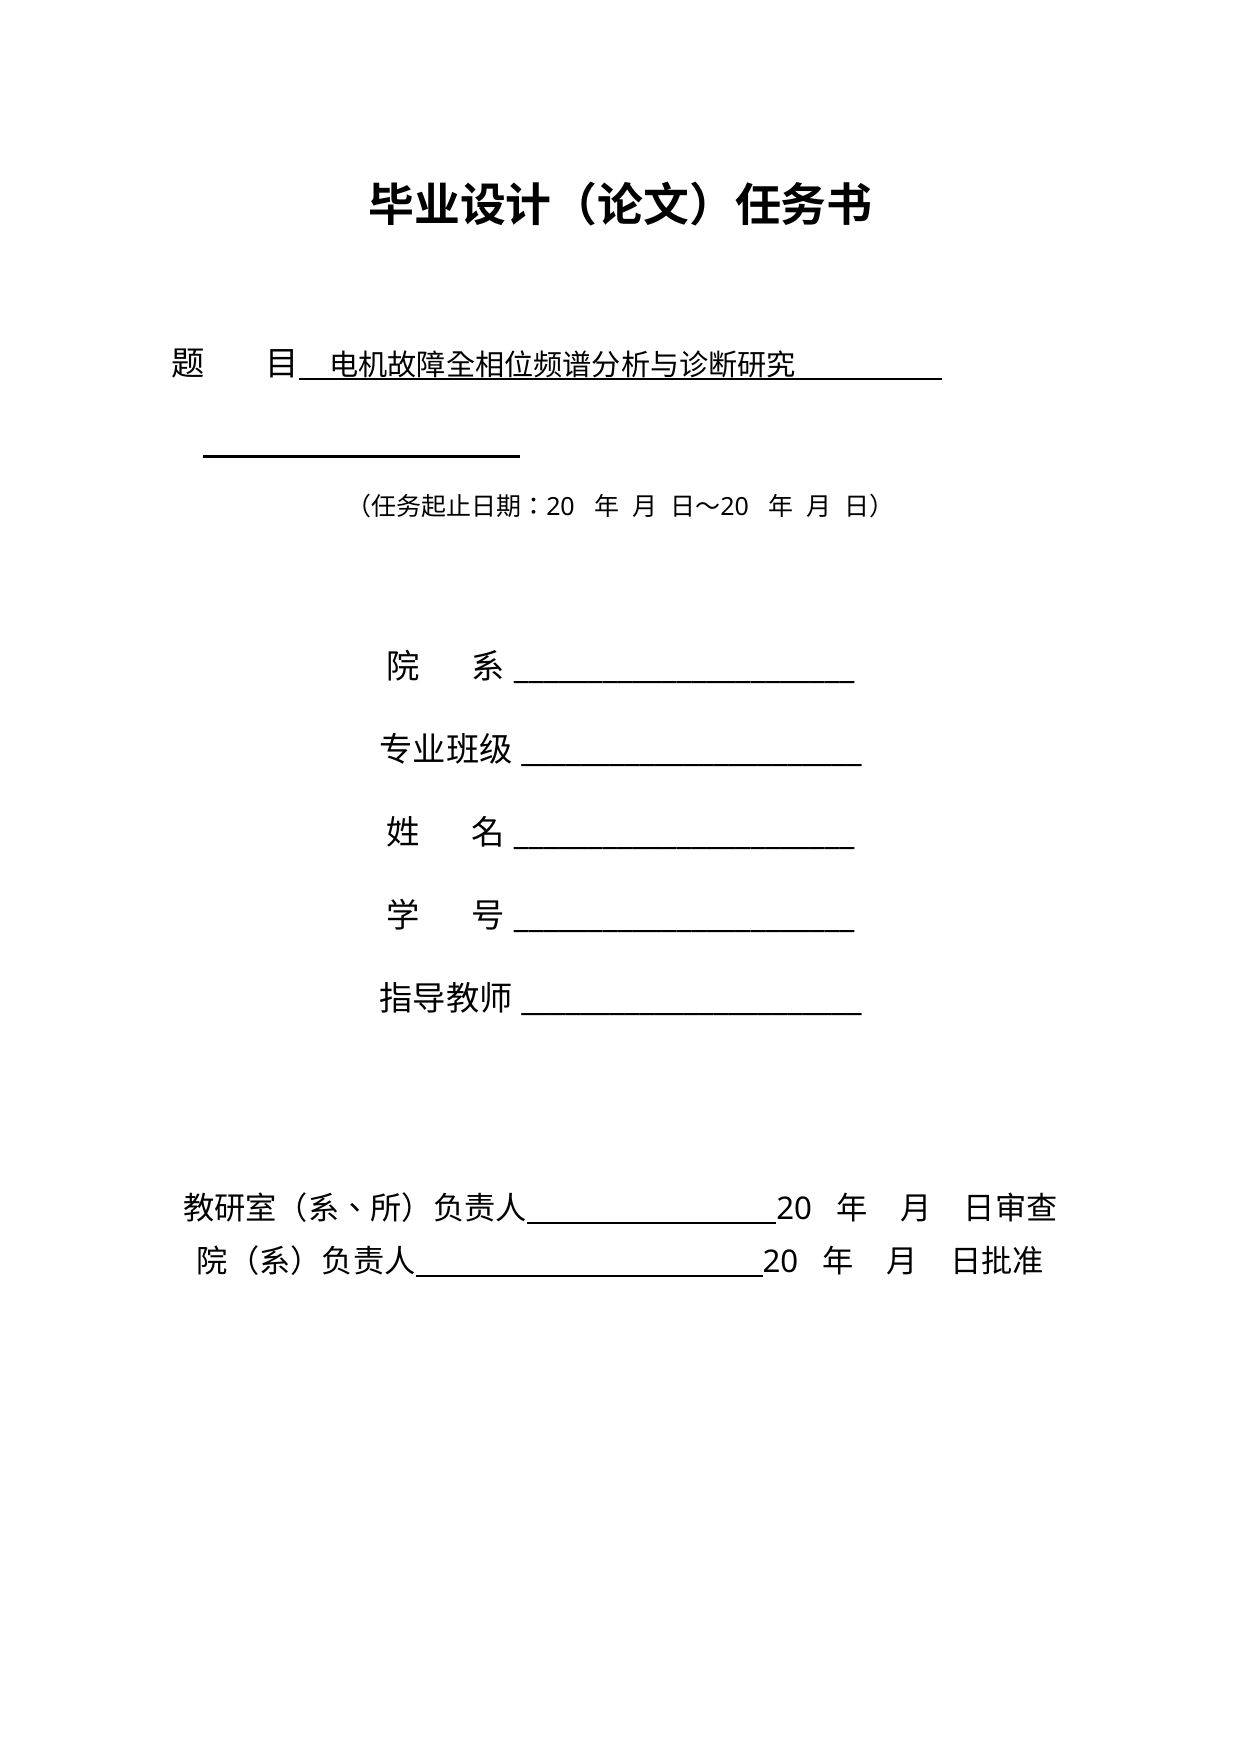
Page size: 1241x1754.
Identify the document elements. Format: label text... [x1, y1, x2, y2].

text 毕业设计（论文）任务书 [59, 172, 1181, 234]
text 学 号 _______________________ [59, 892, 1181, 937]
text 专业班级 _______________________ [59, 726, 1181, 771]
text 题 目 电机故障全相位频谱分析与诊断研究 [59, 313, 1181, 386]
text 教研室（系、所）负责人 20 年 月 日审查 [59, 1186, 1181, 1228]
text 院（系）负责人 20 年 月 日批准 [59, 1239, 1181, 1282]
text 院 系 _______________________ [59, 643, 1181, 688]
text 指导教师 _______________________ [59, 975, 1181, 1020]
text 姓 名 _______________________ [59, 809, 1181, 854]
text （任务起止日期：20 年 月 日～20 年 月 日） [59, 488, 1181, 523]
